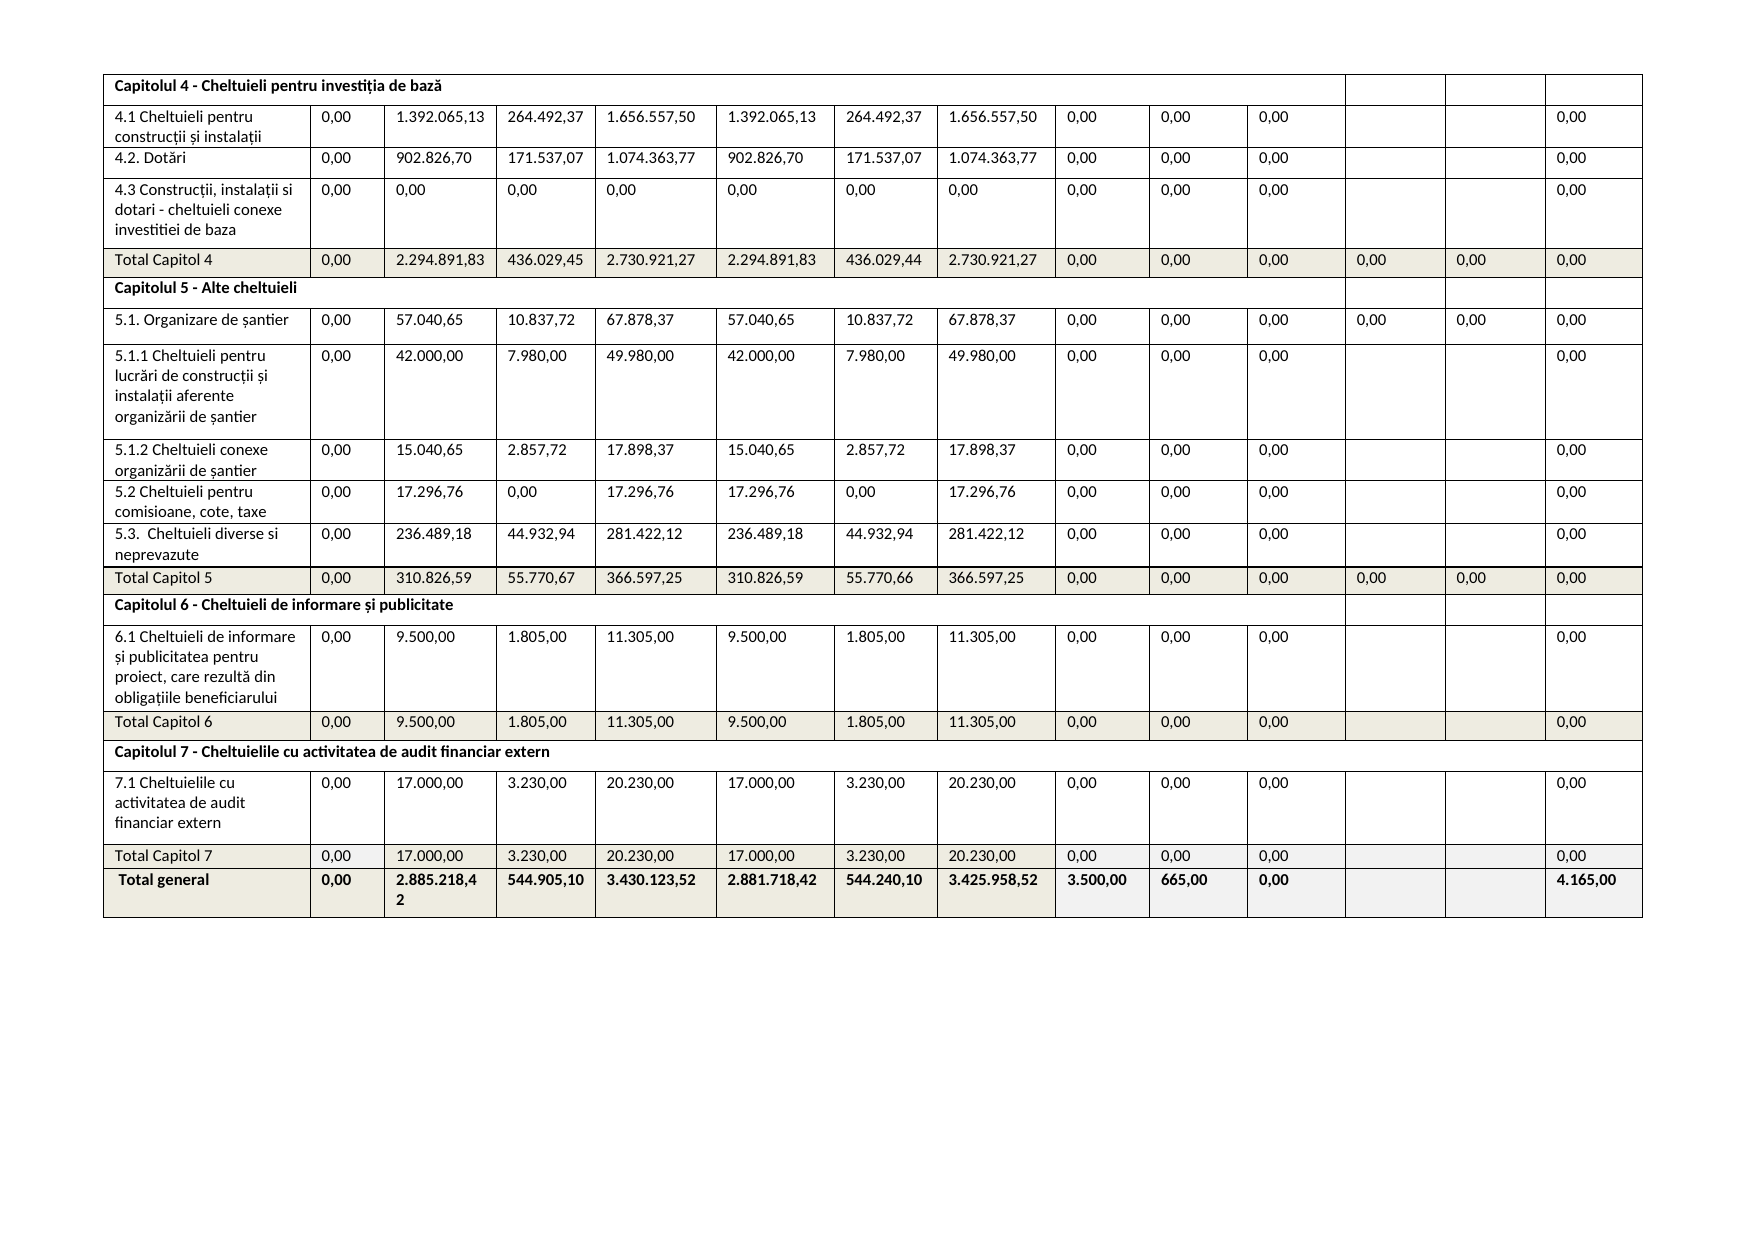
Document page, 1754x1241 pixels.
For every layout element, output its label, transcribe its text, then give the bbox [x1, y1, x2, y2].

table_cell [1346, 869, 1445, 917]
table_cell 0,00 [311, 179, 384, 248]
table_cell 0,00 [1150, 845, 1247, 868]
table_cell 0,00 [1248, 869, 1345, 917]
table_cell 3.430.123,52 [596, 869, 716, 917]
table_cell 2.885.218,42 [385, 869, 496, 917]
table_cell 17.000,00 [717, 772, 834, 844]
table_cell 0,00 [1248, 481, 1345, 522]
table_cell 0,00 [311, 249, 384, 277]
table_cell 0,00 [1546, 626, 1642, 711]
table_cell 0,00 [1150, 106, 1247, 147]
table_cell 11.305,00 [938, 626, 1055, 711]
table_cell 0,00 [835, 481, 937, 522]
table_cell 17.296,76 [596, 481, 716, 522]
table_cell 0,00 [1056, 481, 1149, 522]
table_cell 5.1. Organizare de şantier [104, 309, 310, 344]
table_cell 0,00 [1546, 345, 1642, 438]
table_cell 0,00 [311, 481, 384, 522]
table_cell 0,00 [1248, 106, 1345, 147]
table_cell 0,00 [1248, 440, 1345, 480]
table_cell 264.492,37 [835, 106, 937, 147]
table_cell 10.837,72 [835, 309, 937, 344]
table_cell 1.656.557,50 [596, 106, 716, 147]
table_cell [1446, 772, 1545, 844]
table_cell 0,00 [1056, 440, 1149, 480]
table_cell 0,00 [1248, 712, 1345, 740]
table_cell 1.392.065,13 [717, 106, 834, 147]
table_cell 0,00 [311, 524, 384, 566]
table_cell 236.489,18 [717, 524, 834, 566]
table_cell [1546, 595, 1642, 625]
table_cell 0,00 [1056, 626, 1149, 711]
table_cell 11.305,00 [596, 712, 716, 740]
table_cell [1446, 524, 1545, 566]
table_cell 9.500,00 [717, 626, 834, 711]
table_cell 2.881.718,42 [717, 869, 834, 917]
table_cell 544.905,10 [497, 869, 595, 917]
table_cell 44.932,94 [835, 524, 937, 566]
table_cell 0,00 [311, 568, 384, 594]
table_cell 17.296,76 [717, 481, 834, 522]
table_cell 5.1.2 Cheltuieli conexe organizării de șantier [104, 440, 310, 480]
table_cell 236.489,18 [385, 524, 496, 566]
table_cell 0,00 [1150, 249, 1247, 277]
table_cell [1446, 712, 1545, 740]
table_cell [1346, 179, 1445, 248]
table_cell 0,00 [1056, 148, 1149, 178]
table_cell 0,00 [1546, 524, 1642, 566]
table_cell [1346, 595, 1445, 625]
table_cell 44.932,94 [497, 524, 595, 566]
table_cell 0,00 [1446, 568, 1545, 594]
table_cell 9.500,00 [385, 712, 496, 740]
table_cell 0,00 [1056, 772, 1149, 844]
table_cell 0,00 [311, 845, 384, 868]
table_cell 0,00 [1546, 481, 1642, 522]
table_cell 1.805,00 [497, 712, 595, 740]
table_cell 55.770,66 [835, 568, 937, 594]
table_cell [1446, 278, 1545, 308]
table_cell 0,00 [1056, 345, 1149, 438]
table_cell [1346, 845, 1445, 868]
table_cell 0,00 [311, 148, 384, 178]
table_cell 0,00 [1346, 568, 1445, 594]
table_cell 0,00 [1150, 481, 1247, 522]
table_cell 1.656.557,50 [938, 106, 1055, 147]
table_cell 3.500,00 [1056, 869, 1149, 917]
table_cell Capitolul 5 - Alte cheltuieli [104, 278, 1345, 308]
table_cell 0,00 [1546, 249, 1642, 277]
table_cell 0,00 [1546, 309, 1642, 344]
table_cell 1.805,00 [835, 626, 937, 711]
table_cell 57.040,65 [717, 309, 834, 344]
table_cell 6.1 Cheltuieli de informare și publicitatea pentru proiect, care rezultă din obligațiile beneficiarului [104, 626, 310, 711]
table_cell 17.000,00 [385, 772, 496, 844]
table_cell Capitolul 4 - Cheltuieli pentru investiția de bază [104, 75, 1345, 105]
table_cell 17.000,00 [385, 845, 496, 868]
table_cell 0,00 [1248, 345, 1345, 438]
table_cell 0,00 [1446, 249, 1545, 277]
table_cell 0,00 [1248, 249, 1345, 277]
table_cell Total Capitol 7 [104, 845, 310, 868]
table_cell 42.000,00 [385, 345, 496, 438]
table_cell 17.296,76 [385, 481, 496, 522]
table_cell 0,00 [835, 179, 937, 248]
table_cell 4.2. Dotări [104, 148, 310, 178]
table_cell 20.230,00 [596, 772, 716, 844]
table_cell [1446, 481, 1545, 522]
table_cell Total Capitol 4 [104, 249, 310, 277]
table_cell 0,00 [1150, 524, 1247, 566]
table_cell 0,00 [1346, 249, 1445, 277]
table_cell Total general [104, 869, 310, 917]
table_cell 55.770,67 [497, 568, 595, 594]
table_cell 0,00 [1056, 524, 1149, 566]
table_cell 0,00 [1546, 845, 1642, 868]
table_cell 0,00 [1346, 309, 1445, 344]
table_cell 0,00 [1150, 179, 1247, 248]
table_cell 5.3. Cheltuieli diverse si neprevazute [104, 524, 310, 566]
table_cell 0,00 [596, 179, 716, 248]
table_cell Total Capitol 5 [104, 568, 310, 594]
table_cell 15.040,65 [385, 440, 496, 480]
table_cell 0,00 [1446, 309, 1545, 344]
table_cell 9.500,00 [717, 712, 834, 740]
table_cell Capitolul 6 - Cheltuieli de informare și publicitate [104, 595, 1345, 625]
table_cell 57.040,65 [385, 309, 496, 344]
table_cell 0,00 [497, 481, 595, 522]
table_cell 0,00 [311, 440, 384, 480]
table_cell 0,00 [1056, 712, 1149, 740]
table_cell 20.230,00 [938, 772, 1055, 844]
table_cell 7.980,00 [835, 345, 937, 438]
table_cell 3.425.958,52 [938, 869, 1055, 917]
table_cell [1546, 75, 1642, 105]
table_cell 5.2 Cheltuieli pentru comisioane, cote, taxe [104, 481, 310, 522]
table_cell [1446, 106, 1545, 147]
table_cell 2.294.891,83 [717, 249, 834, 277]
table_cell 0,00 [1150, 309, 1247, 344]
table_cell 0,00 [1248, 309, 1345, 344]
table_cell [1346, 278, 1445, 308]
table_cell 67.878,37 [938, 309, 1055, 344]
table_cell 3.230,00 [835, 772, 937, 844]
table_cell 0,00 [385, 179, 496, 248]
table_cell 7.980,00 [497, 345, 595, 438]
table_cell 2.730.921,27 [596, 249, 716, 277]
table_cell [1346, 626, 1445, 711]
table_cell [1446, 345, 1545, 438]
table_cell [1546, 278, 1642, 308]
table_cell 902.826,70 [385, 148, 496, 178]
table_cell 4.1 Cheltuieli pentru construcții și instalații [104, 106, 310, 147]
table_cell 0,00 [1546, 440, 1642, 480]
table_cell 0,00 [1056, 845, 1149, 868]
table_cell 1.392.065,13 [385, 106, 496, 147]
table_cell 0,00 [1150, 772, 1247, 844]
table_cell 17.000,00 [717, 845, 834, 868]
table_cell 0,00 [311, 626, 384, 711]
table_cell 1.805,00 [835, 712, 937, 740]
table_cell 366.597,25 [596, 568, 716, 594]
table_cell 9.500,00 [385, 626, 496, 711]
table_cell 49.980,00 [596, 345, 716, 438]
table_cell 1.074.363,77 [938, 148, 1055, 178]
table_cell 67.878,37 [596, 309, 716, 344]
table_cell 20.230,00 [938, 845, 1055, 868]
table_cell [1446, 869, 1545, 917]
table_cell 0,00 [497, 179, 595, 248]
table_cell 10.837,72 [497, 309, 595, 344]
table_cell 20.230,00 [596, 845, 716, 868]
table_cell 0,00 [717, 179, 834, 248]
table_cell 310.826,59 [385, 568, 496, 594]
table_cell 0,00 [311, 869, 384, 917]
table_cell 2.857,72 [835, 440, 937, 480]
table_cell 264.492,37 [497, 106, 595, 147]
table_cell 0,00 [1546, 712, 1642, 740]
table_cell 42.000,00 [717, 345, 834, 438]
table_cell Capitolul 7 - Cheltuielile cu activitatea de audit financiar extern [104, 741, 1642, 771]
table_cell 4.3 Construcţii, instalaţii si dotari - cheltuieli conexe investitiei de baza [104, 179, 310, 248]
table_cell 2.294.891,83 [385, 249, 496, 277]
table_cell 11.305,00 [938, 712, 1055, 740]
table_cell 2.857,72 [497, 440, 595, 480]
table_cell 0,00 [938, 179, 1055, 248]
table_cell 17.898,37 [596, 440, 716, 480]
table_cell 902.826,70 [717, 148, 834, 178]
table_cell [1346, 481, 1445, 522]
table_cell [1446, 595, 1545, 625]
table_cell 0,00 [1150, 626, 1247, 711]
table_cell [1446, 75, 1545, 105]
table_cell 0,00 [1248, 148, 1345, 178]
table_cell 7.1 Cheltuielile cu activitatea de audit financiar extern [104, 772, 310, 844]
table_cell [1346, 772, 1445, 844]
table_cell 11.305,00 [596, 626, 716, 711]
table_cell 3.230,00 [497, 772, 595, 844]
table_cell 0,00 [1546, 148, 1642, 178]
table_cell 0,00 [1056, 568, 1149, 594]
table_cell 2.730.921,27 [938, 249, 1055, 277]
table_cell [1346, 148, 1445, 178]
table_cell 0,00 [1150, 148, 1247, 178]
table_cell 0,00 [1056, 249, 1149, 277]
table_cell 0,00 [1248, 524, 1345, 566]
table_cell [1446, 179, 1545, 248]
table_cell 0,00 [1150, 712, 1247, 740]
table_cell 1.074.363,77 [596, 148, 716, 178]
table_cell 0,00 [1248, 568, 1345, 594]
table_cell 4.165,00 [1546, 869, 1642, 917]
table_cell 171.537,07 [497, 148, 595, 178]
table_cell 544.240,10 [835, 869, 937, 917]
table_cell 17.898,37 [938, 440, 1055, 480]
table_cell 281.422,12 [596, 524, 716, 566]
table_cell 436.029,44 [835, 249, 937, 277]
table_cell 49.980,00 [938, 345, 1055, 438]
table_cell 366.597,25 [938, 568, 1055, 594]
table_cell 0,00 [1248, 179, 1345, 248]
table_cell 0,00 [1056, 179, 1149, 248]
table_cell [1446, 148, 1545, 178]
table_cell 0,00 [1150, 568, 1247, 594]
table_cell 310.826,59 [717, 568, 834, 594]
table_cell 15.040,65 [717, 440, 834, 480]
table_cell 5.1.1 Cheltuieli pentru lucrări de construcții și instalații aferente organizării de șantier [104, 345, 310, 438]
table_cell 0,00 [1056, 106, 1149, 147]
table_cell 0,00 [1248, 845, 1345, 868]
table_cell [1446, 440, 1545, 480]
table_cell 281.422,12 [938, 524, 1055, 566]
table_cell 171.537,07 [835, 148, 937, 178]
table_cell 0,00 [311, 712, 384, 740]
table_cell 0,00 [311, 772, 384, 844]
table_cell [1346, 75, 1445, 105]
table_cell 0,00 [1150, 440, 1247, 480]
table_cell 0,00 [311, 309, 384, 344]
table_cell 0,00 [1546, 772, 1642, 844]
table_cell 0,00 [1150, 345, 1247, 438]
table_cell [1446, 626, 1545, 711]
table_cell 436.029,45 [497, 249, 595, 277]
table_cell [1346, 106, 1445, 147]
table_cell 1.805,00 [497, 626, 595, 711]
table_cell Total Capitol 6 [104, 712, 310, 740]
table_cell 0,00 [311, 345, 384, 438]
table_cell [1446, 845, 1545, 868]
table_cell 0,00 [1546, 106, 1642, 147]
table_cell [1346, 345, 1445, 438]
table_cell 3.230,00 [835, 845, 937, 868]
table_cell 0,00 [1546, 179, 1642, 248]
table_cell 0,00 [311, 106, 384, 147]
table_cell 0,00 [1546, 568, 1642, 594]
table_cell [1346, 440, 1445, 480]
table_cell 0,00 [1056, 309, 1149, 344]
table_cell 17.296,76 [938, 481, 1055, 522]
table_cell 0,00 [1248, 626, 1345, 711]
table_cell 0,00 [1248, 772, 1345, 844]
table_cell [1346, 712, 1445, 740]
table_cell 3.230,00 [497, 845, 595, 868]
table_cell 665,00 [1150, 869, 1247, 917]
table_cell [1346, 524, 1445, 566]
